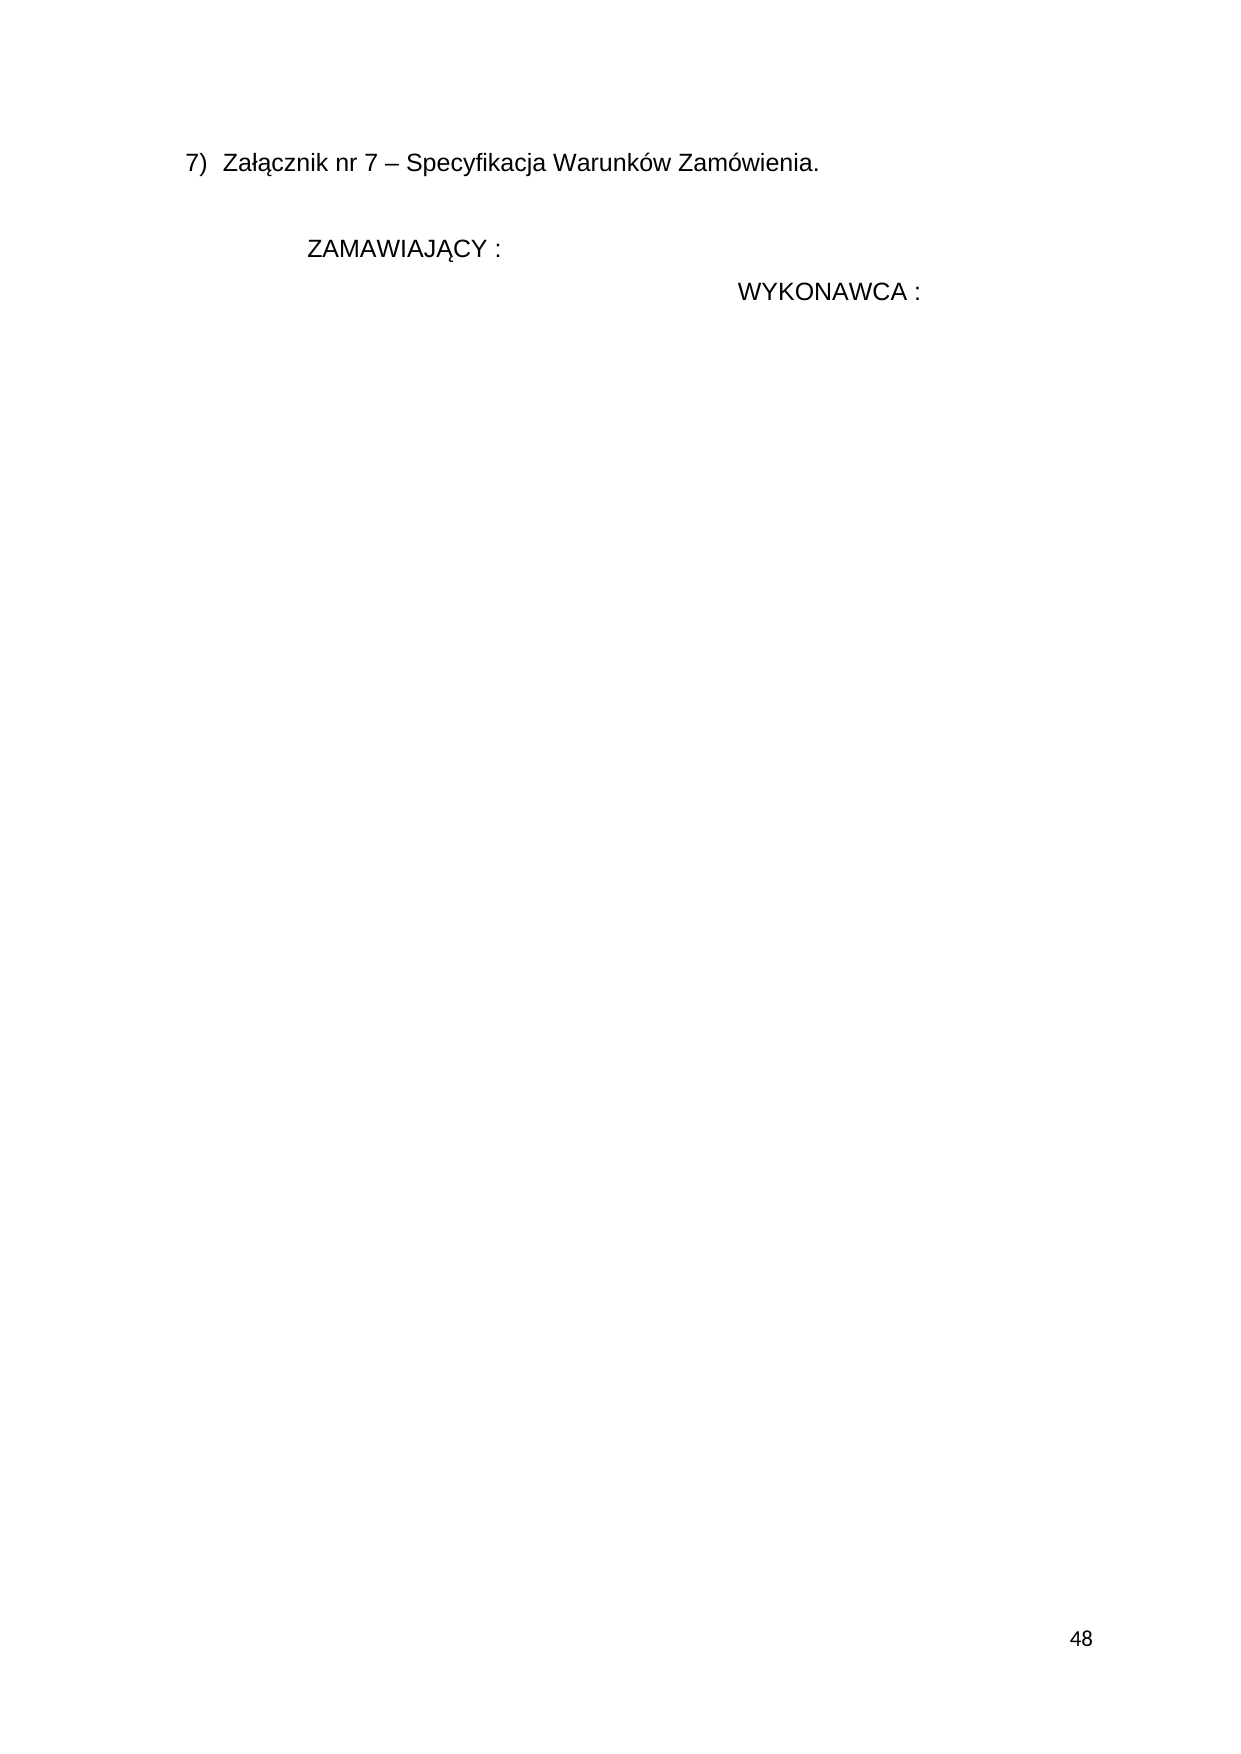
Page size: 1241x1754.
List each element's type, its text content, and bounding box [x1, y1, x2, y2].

list Załącznik nr 7 – Specyfikacja Warunków Zamówienia. [185, 148, 1093, 176]
text ZAMAWIAJĄCY : WYKONAWCA : [289, 234, 1093, 306]
